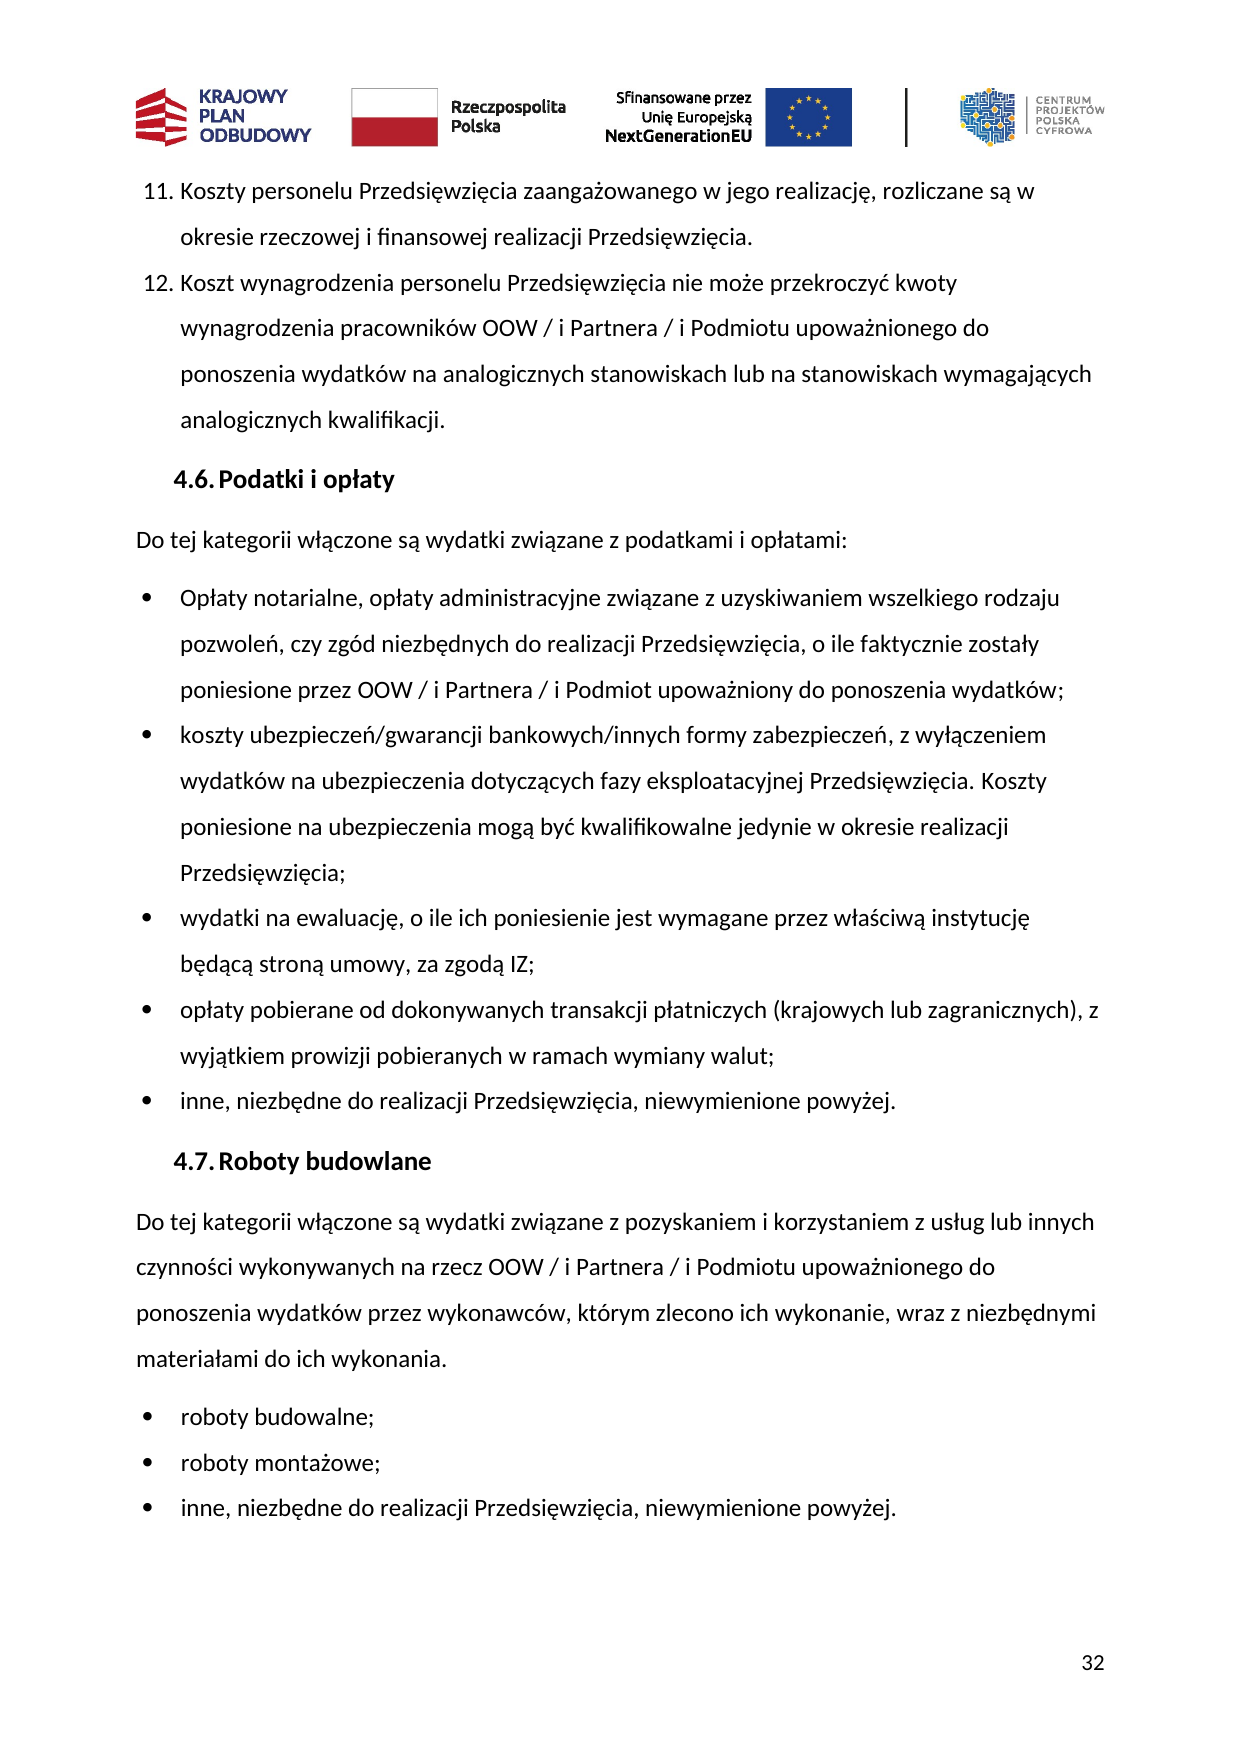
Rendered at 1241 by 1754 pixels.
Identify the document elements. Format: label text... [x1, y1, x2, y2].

text Do tej kategorii włączone są wydatki związane z podatkami i opłatami: [136, 524, 1104, 555]
list Koszt wynagrodzenia personelu Przedsięwzięcia nie może przekroczyć kwoty wynagrodzenia pracowników OOW / i Partnera / i Podmiotu upoważnionego do ponoszenia wydatków na analogicznych stanowiskach lub na stanowiskach wymagających analogicznych kwalifikacji. [143, 267, 1104, 434]
list Koszty personelu Przedsięwzięcia zaangażowanego w jego realizację, rozliczane są w okresie rzeczowej i finansowej realizacji Przedsięwzięcia. [143, 175, 1104, 252]
list opłaty pobierane od dokonywanych transakcji płatniczych (krajowych lub zagranicznych), z wyjątkiem prowizji pobieranych w ramach wymiany walut; [142, 994, 1104, 1070]
list koszty ubezpieczeń/gwarancji bankowych/innych formy zabezpieczeń, z wyłączeniem wydatków na ubezpieczenia dotyczących fazy eksploatacyjnej Przedsięwzięcia. Koszty poniesione na ubezpieczenia mogą być kwalifikowalne jedynie w okresie realizacji Przedsięwzięcia; [142, 720, 1104, 887]
list inne, niezbędne do realizacji Przedsięwzięcia, niewymienione powyżej. [143, 1493, 1104, 1523]
list roboty budowalne; [143, 1401, 1104, 1432]
list Opłaty notarialne, opłaty administracyjne związane z uzyskiwaniem wszelkiego rodzaju pozwoleń, czy zgód niezbędnych do realizacji Przedsięwzięcia, o ile faktycznie zostały poniesione przez OOW / i Partnera / i Podmiot upoważniony do ponoszenia wydatków; [142, 582, 1104, 704]
list inne, niezbędne do realizacji Przedsięwzięcia, niewymienione powyżej. [142, 1086, 1104, 1116]
list roboty montażowe; [143, 1447, 1104, 1477]
text Do tej kategorii włączone są wydatki związane z pozyskaniem i korzystaniem z usług lub innych czynności wykonywanych na rzecz OOW / i Partnera / i Podmiotu upoważnionego do ponoszenia wydatków przez wykonawców, którym zlecono ich wykonanie, wraz z niezbędnymi materiałami do ich wykonania. [136, 1206, 1104, 1373]
subtitle Roboty budowlane [173, 1144, 1104, 1177]
list wydatki na ewaluację, o ile ich poniesienie jest wymagane przez właściwą instytucję będącą stroną umowy, za zgodą IZ; [142, 903, 1104, 979]
subtitle Podatki i opłaty [173, 462, 1104, 495]
picture [135, 88, 1105, 147]
